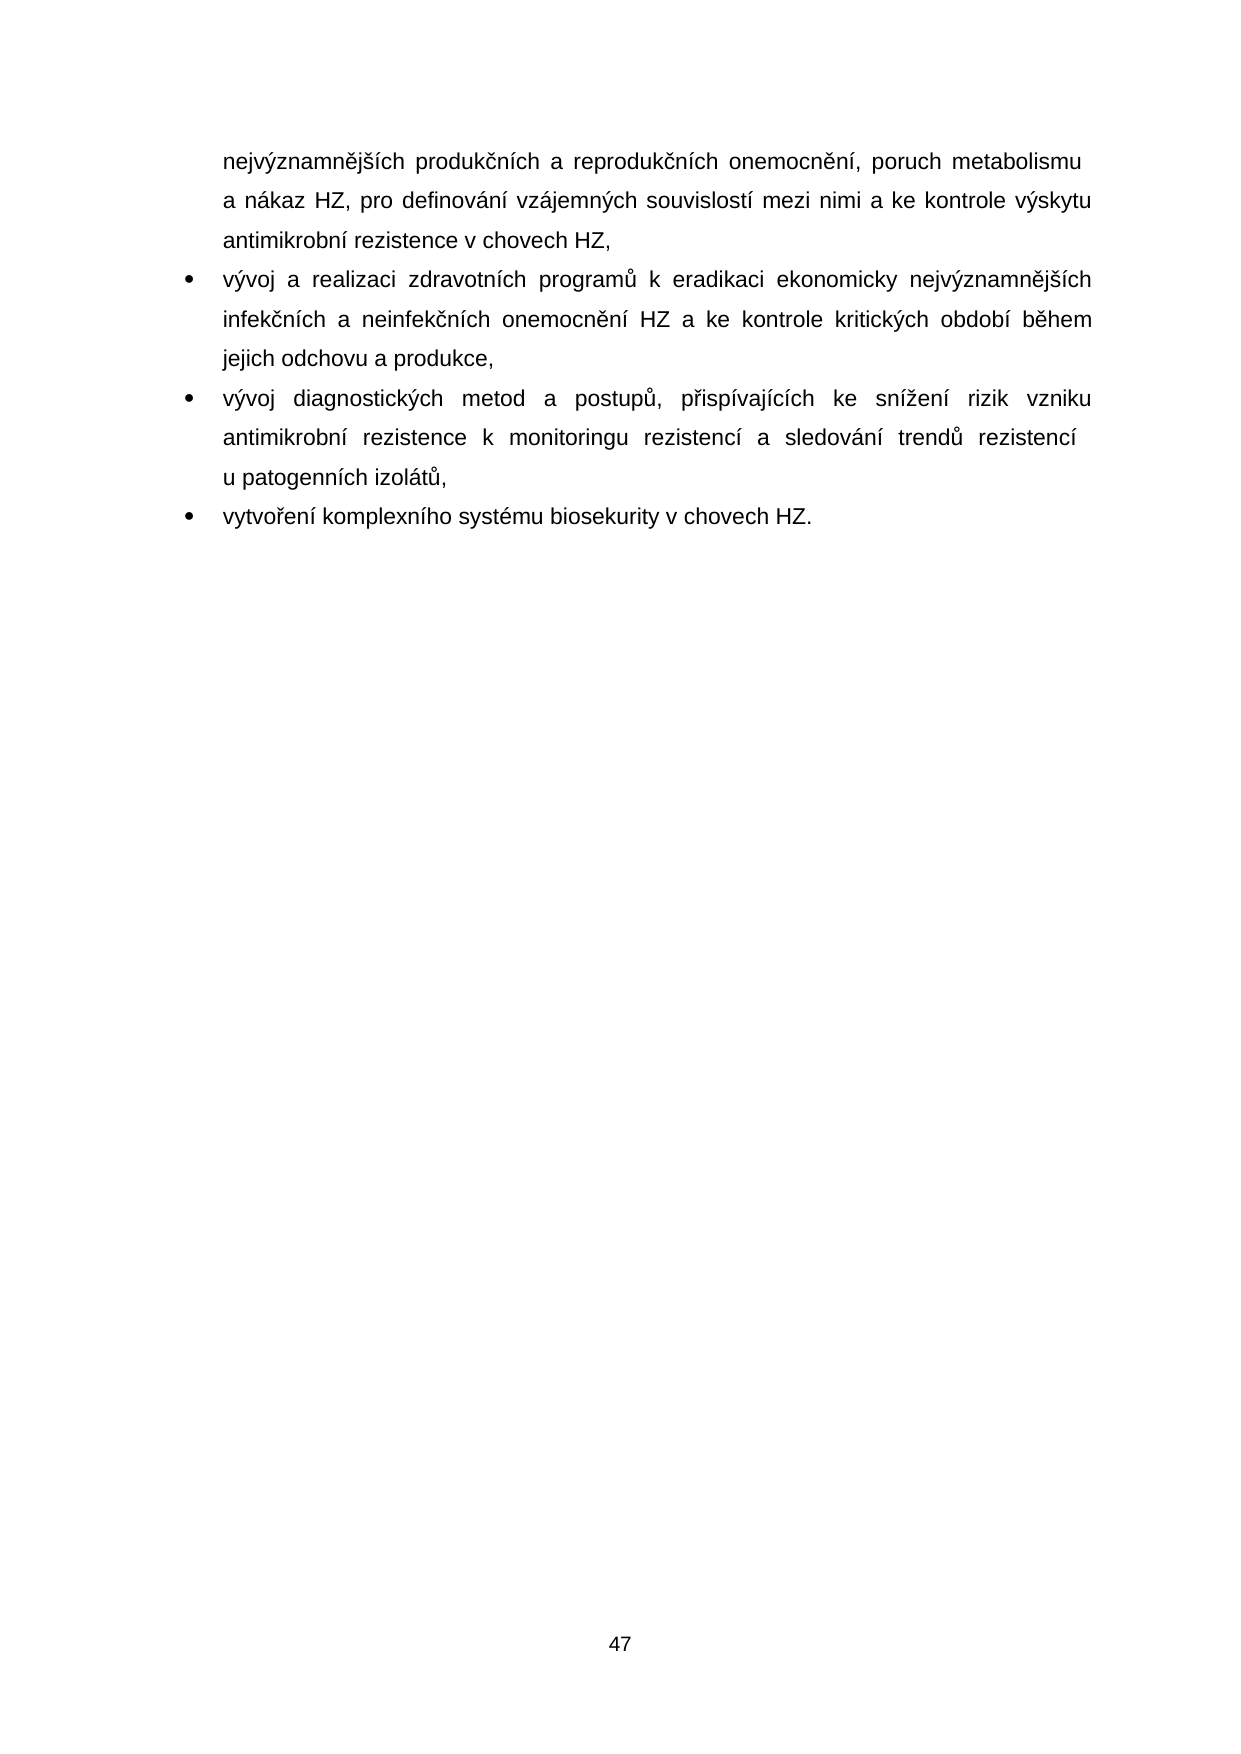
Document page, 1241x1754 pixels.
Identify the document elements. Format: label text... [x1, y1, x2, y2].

list vytvoření komplexního systému biosekurity v chovech HZ. [185, 503, 1093, 529]
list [185, 148, 1093, 253]
list vývoj a realizaci zdravotních programů k eradikaci ekonomicky nejvýznamnějších infekčních a neinfekčních onemocnění HZ a ke kontrole kritických období během jejich odchovu a produkce, [185, 266, 1093, 371]
list vývoj diagnostických metod a postupů, přispívajících ke snížení rizik vzniku antimikrobní rezistence k monitoringu rezistencí a sledování trendů rezistencí u patogenních izolátů, [185, 384, 1093, 490]
